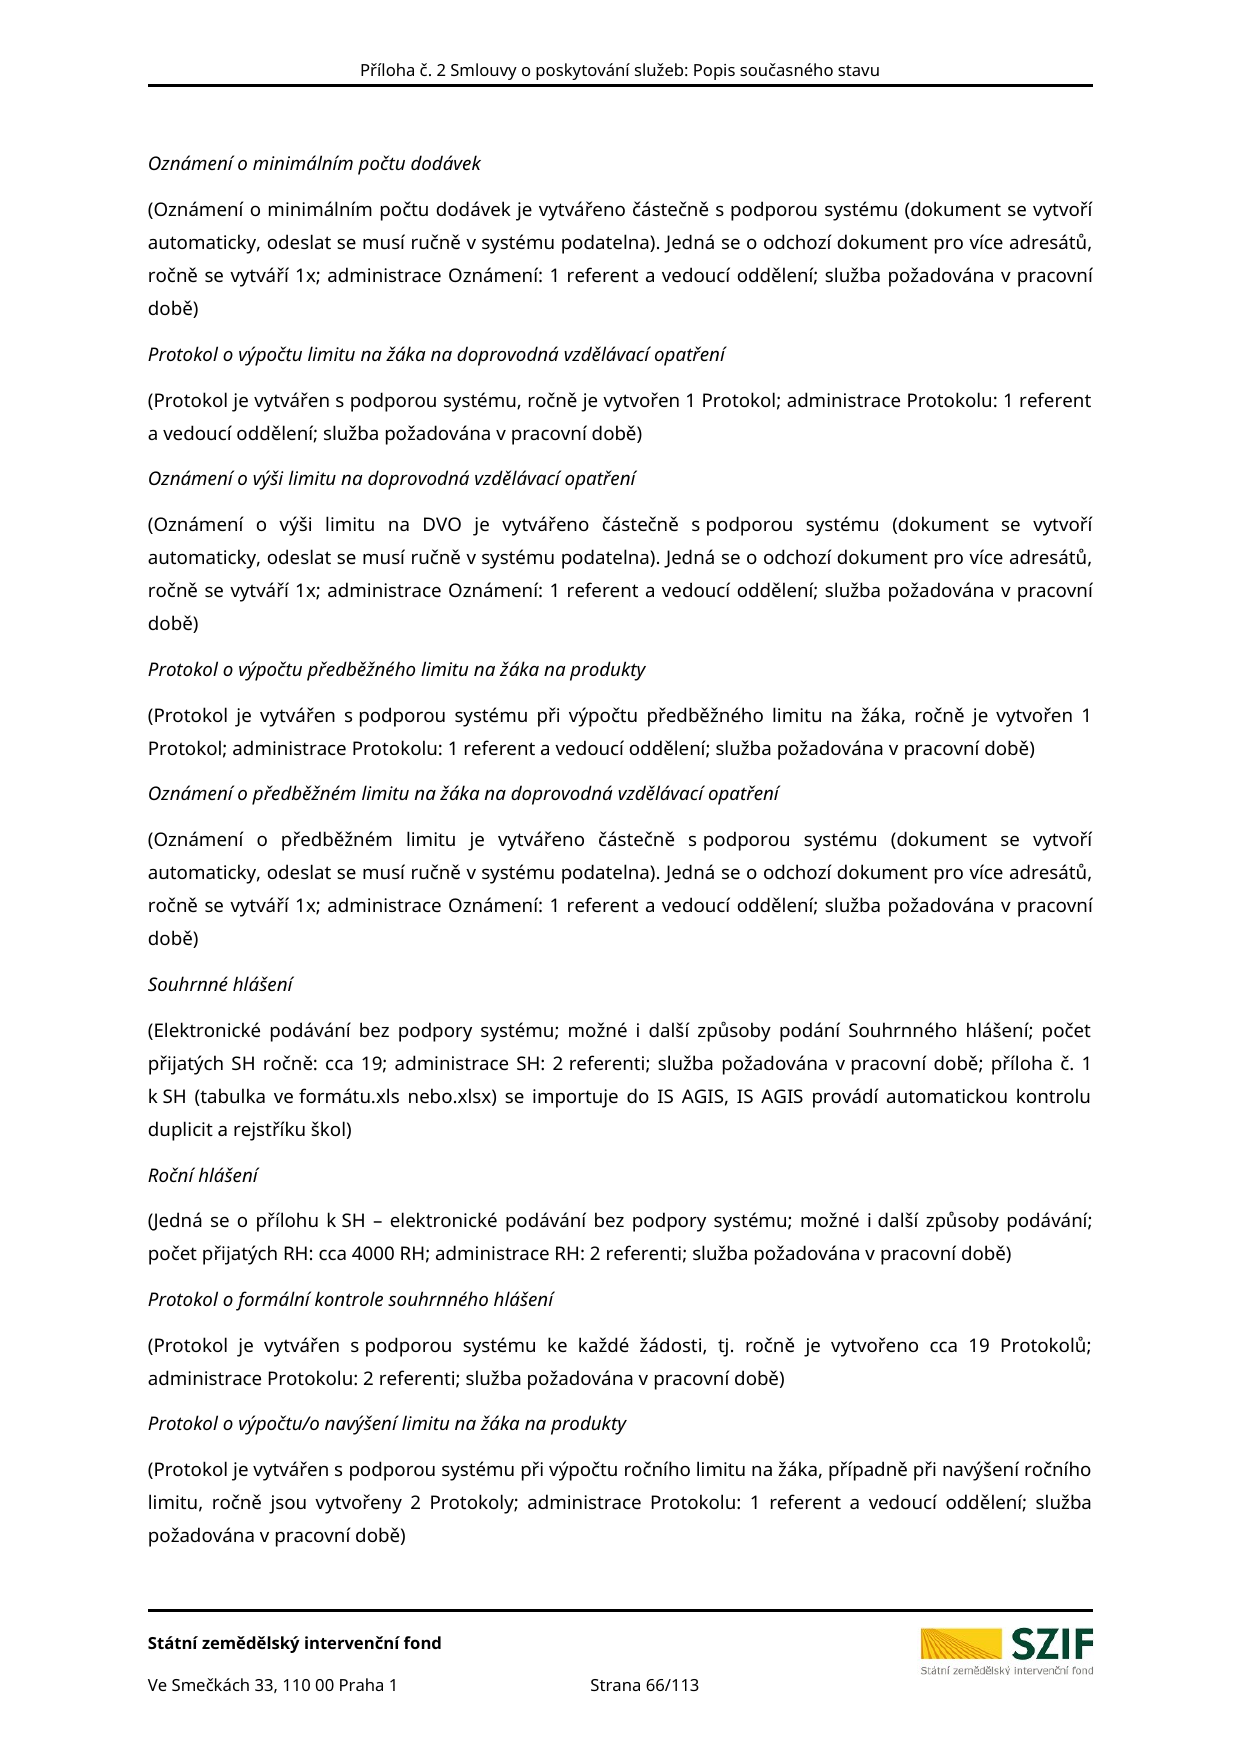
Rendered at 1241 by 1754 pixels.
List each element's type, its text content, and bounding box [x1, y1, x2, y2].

picture [917, 1627, 1095, 1675]
text (Jedná se o přílohu k SH – elektronické podávání bez podpory systému; možné i další způsoby podávání; počet přijatých RH: cca 4000 RH; administrace RH: 2 referenti; služba požadována v pracovní době) [148, 1208, 1093, 1266]
text (Oznámení o minimálním počtu dodávek je vytvářeno částečně s podporou systému (dokument se vytvoří automaticky, odeslat se musí ručně v systému podatelna). Jedná se o odchozí dokument pro více adresátů, ročně se vytváří 1x; administrace Oznámení: 1 referent a vedoucí oddělení; služba požadována v pracovní době) [148, 196, 1093, 321]
text Oznámení o výši limitu na doprovodná vzdělávací opatření [148, 466, 1093, 491]
text Protokol o výpočtu/o navýšení limitu na žáka na produkty [148, 1411, 1093, 1436]
text (Elektronické podávání bez podpory systému; možné i další způsoby podání Souhrnného hlášení; počet přijatých SH ročně: cca 19; administrace SH: 2 referenti; služba požadována v pracovní době; příloha č. 1 k SH (tabulka ve formátu.xls nebo.xlsx) se importuje do IS AGIS, IS AGIS provádí automatickou kontrolu duplicit a rejstříku škol) [148, 1017, 1093, 1142]
text (Protokol je vytvářen s podporou systému, ročně je vytvořen 1 Protokol; administrace Protokolu: 1 referent a vedoucí oddělení; služba požadována v pracovní době) [148, 387, 1093, 446]
text Oznámení o předběžném limitu na žáka na doprovodná vzdělávací opatření [148, 781, 1093, 806]
text Protokol o formální kontrole souhrnného hlášení [148, 1286, 1093, 1312]
text (Protokol je vytvářen s podporou systému při výpočtu ročního limitu na žáka, případně při navýšení ročního limitu, ročně jsou vytvořeny 2 Protokoly; administrace Protokolu: 1 referent a vedoucí oddělení; služba požadována v pracovní době) [148, 1456, 1093, 1548]
text Oznámení o minimálním počtu dodávek [148, 151, 1093, 176]
text (Oznámení o výši limitu na DVO je vytvářeno částečně s podporou systému (dokument se vytvoří automaticky, odeslat se musí ručně v systému podatelna). Jedná se o odchozí dokument pro více adresátů, ročně se vytváří 1x; administrace Oznámení: 1 referent a vedoucí oddělení; služba požadována v pracovní době) [148, 511, 1093, 636]
text Protokol o výpočtu limitu na žáka na doprovodná vzdělávací opatření [148, 341, 1093, 367]
text (Protokol je vytvářen s podporou systému ke každé žádosti, tj. ročně je vytvořeno cca 19 Protokolů; administrace Protokolu: 2 referenti; služba požadována v pracovní době) [148, 1332, 1093, 1391]
text Roční hlášení [148, 1162, 1093, 1187]
text Souhrnné hlášení [148, 971, 1093, 997]
text (Protokol je vytvářen s podporou systému při výpočtu předběžného limitu na žáka, ročně je vytvořen 1 Protokol; administrace Protokolu: 1 referent a vedoucí oddělení; služba požadována v pracovní době) [148, 702, 1093, 761]
text Protokol o výpočtu předběžného limitu na žáka na produkty [148, 656, 1093, 682]
text (Oznámení o předběžném limitu je vytvářeno částečně s podporou systému (dokument se vytvoří automaticky, odeslat se musí ručně v systému podatelna). Jedná se o odchozí dokument pro více adresátů, ročně se vytváří 1x; administrace Oznámení: 1 referent a vedoucí oddělení; služba požadována v pracovní době) [148, 826, 1093, 951]
